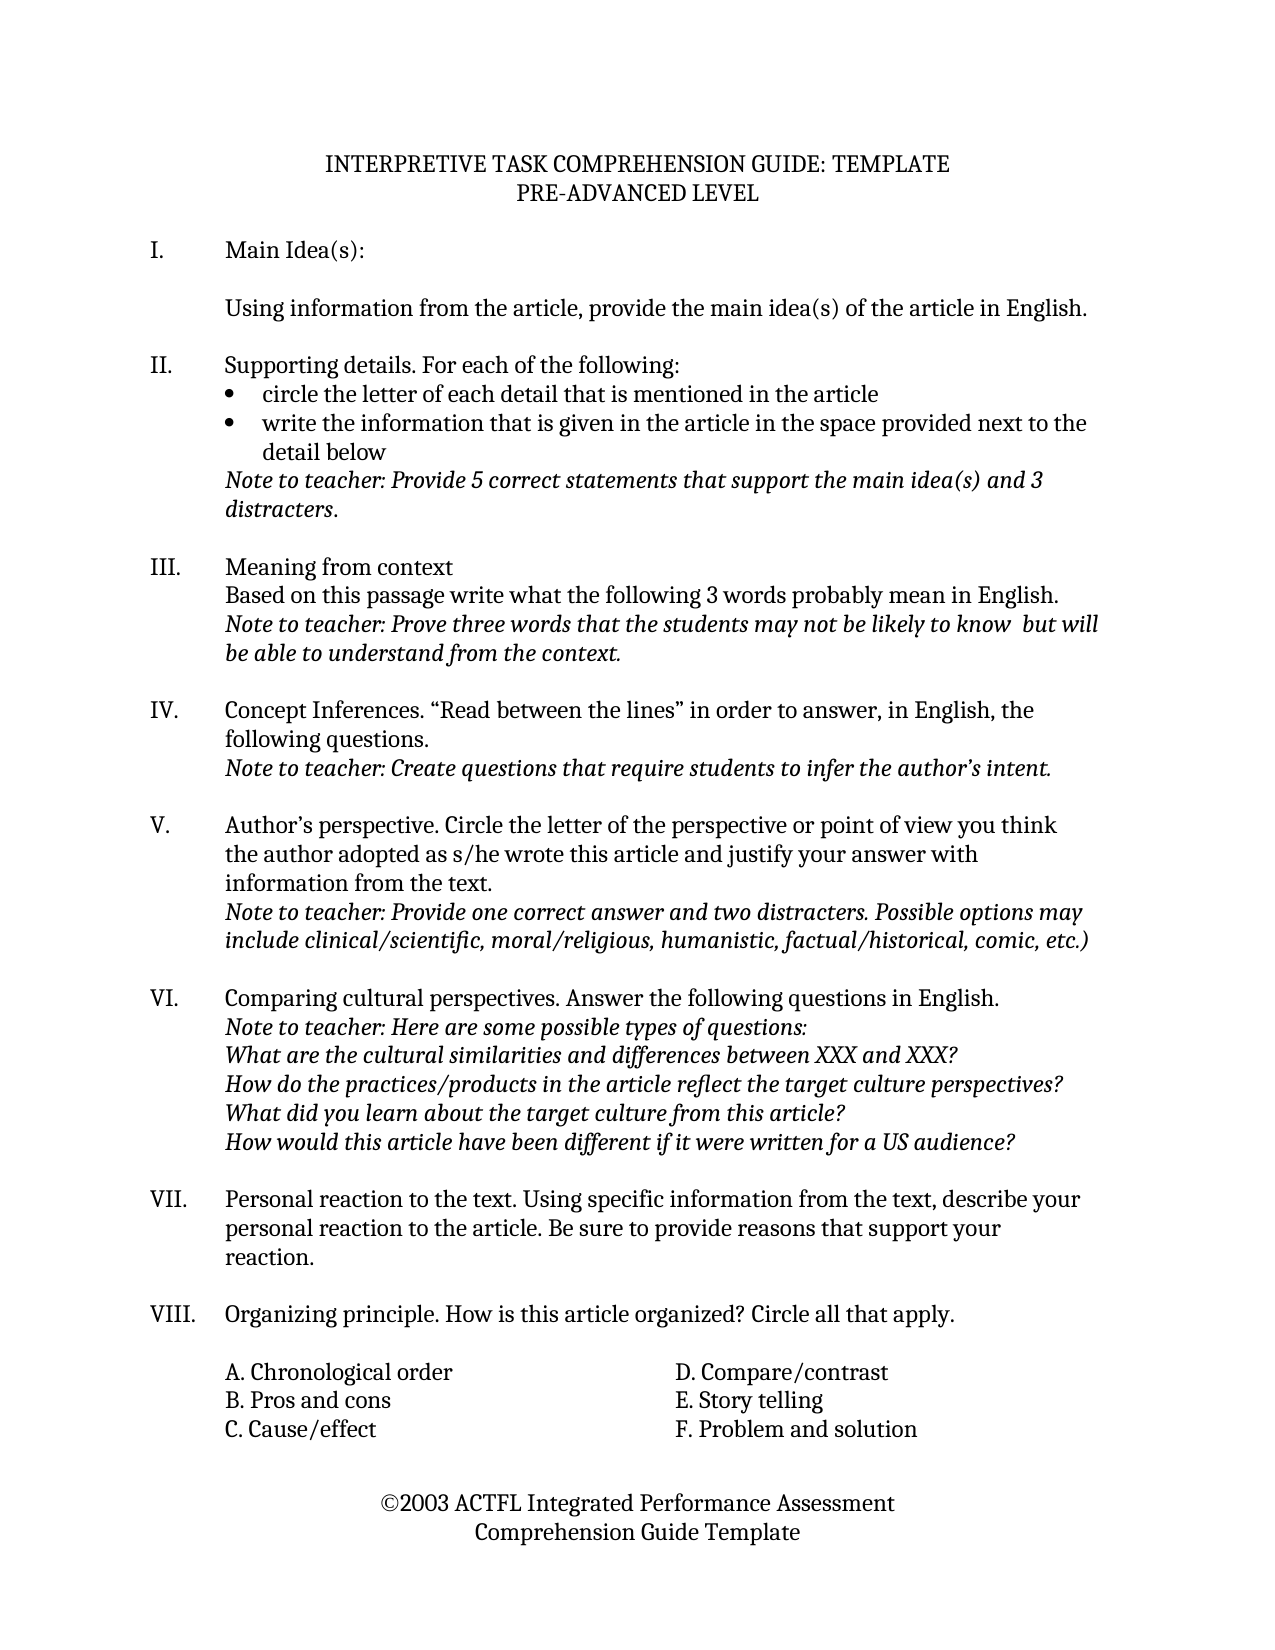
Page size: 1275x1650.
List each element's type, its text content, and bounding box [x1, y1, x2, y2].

text VI. Comparing cultural perspectives. Answer the following questions in English. [150, 984, 1125, 1012]
text C. Cause/effect F. Problem and solution [150, 1415, 1125, 1444]
text II. Supporting details. For each of the following: [150, 351, 1125, 380]
list circle the letter of each detail that is mentioned in the article [225, 380, 1125, 409]
text Using information from the article, provide the main idea(s) of the article in English. [150, 294, 1125, 322]
text A. Chronological order D. Compare/contrast [150, 1357, 1125, 1386]
text Based on this passage write what the following 3 words probably mean in English. [150, 581, 1125, 610]
text Note to teacher: Prove three words that the students may not be likely to know but will be able to understand from the context. [225, 610, 1125, 667]
text IV. Concept Inferences. “Read between the lines” in order to answer, in English, the following questions. [150, 696, 1125, 754]
text INTERPRETIVE TASK COMPREHENSION GUIDE: TEMPLATE [150, 150, 1125, 179]
text Note to teacher: Here are some possible types of questions: [225, 1012, 1125, 1041]
text VII. Personal reaction to the text. Using specific information from the text, describe your personal reaction to the article. Be sure to provide reasons that support your reaction. [150, 1185, 1125, 1271]
text What did you learn about the target culture from this article? [225, 1099, 1125, 1127]
list write the information that is given in the article in the space provided next to the detail below [225, 409, 1125, 466]
text I. Main Idea(s): [150, 236, 1125, 265]
text Note to teacher: Provide one correct answer and two distracters. Possible options may include clinical/scientific, moral/religious, humanistic, factual/historical, comic, etc.) [225, 897, 1125, 955]
text III. Meaning from context [150, 552, 1125, 581]
text Note to teacher: Provide 5 correct statements that support the main idea(s) and 3 distracters. [225, 466, 1125, 524]
text VIII. Organizing principle. How is this article organized? Circle all that apply. [150, 1300, 1125, 1329]
text What are the cultural similarities and differences between XXX and XXX? [225, 1041, 1125, 1070]
text Note to teacher: Create questions that require students to infer the author’s intent. [150, 754, 1125, 782]
text V. Author’s perspective. Circle the letter of the perspective or point of view you think the author adopted as s/he wrote this article and justify your answer with information from the text. [150, 811, 1125, 897]
text How would this article have been different if it were written for a US audience? [225, 1127, 1125, 1156]
text How do the practices/products in the article reflect the target culture perspectives? [225, 1070, 1125, 1099]
text PRE-ADVANCED LEVEL [150, 179, 1125, 207]
text B. Pros and cons E. Story telling [150, 1386, 1125, 1415]
